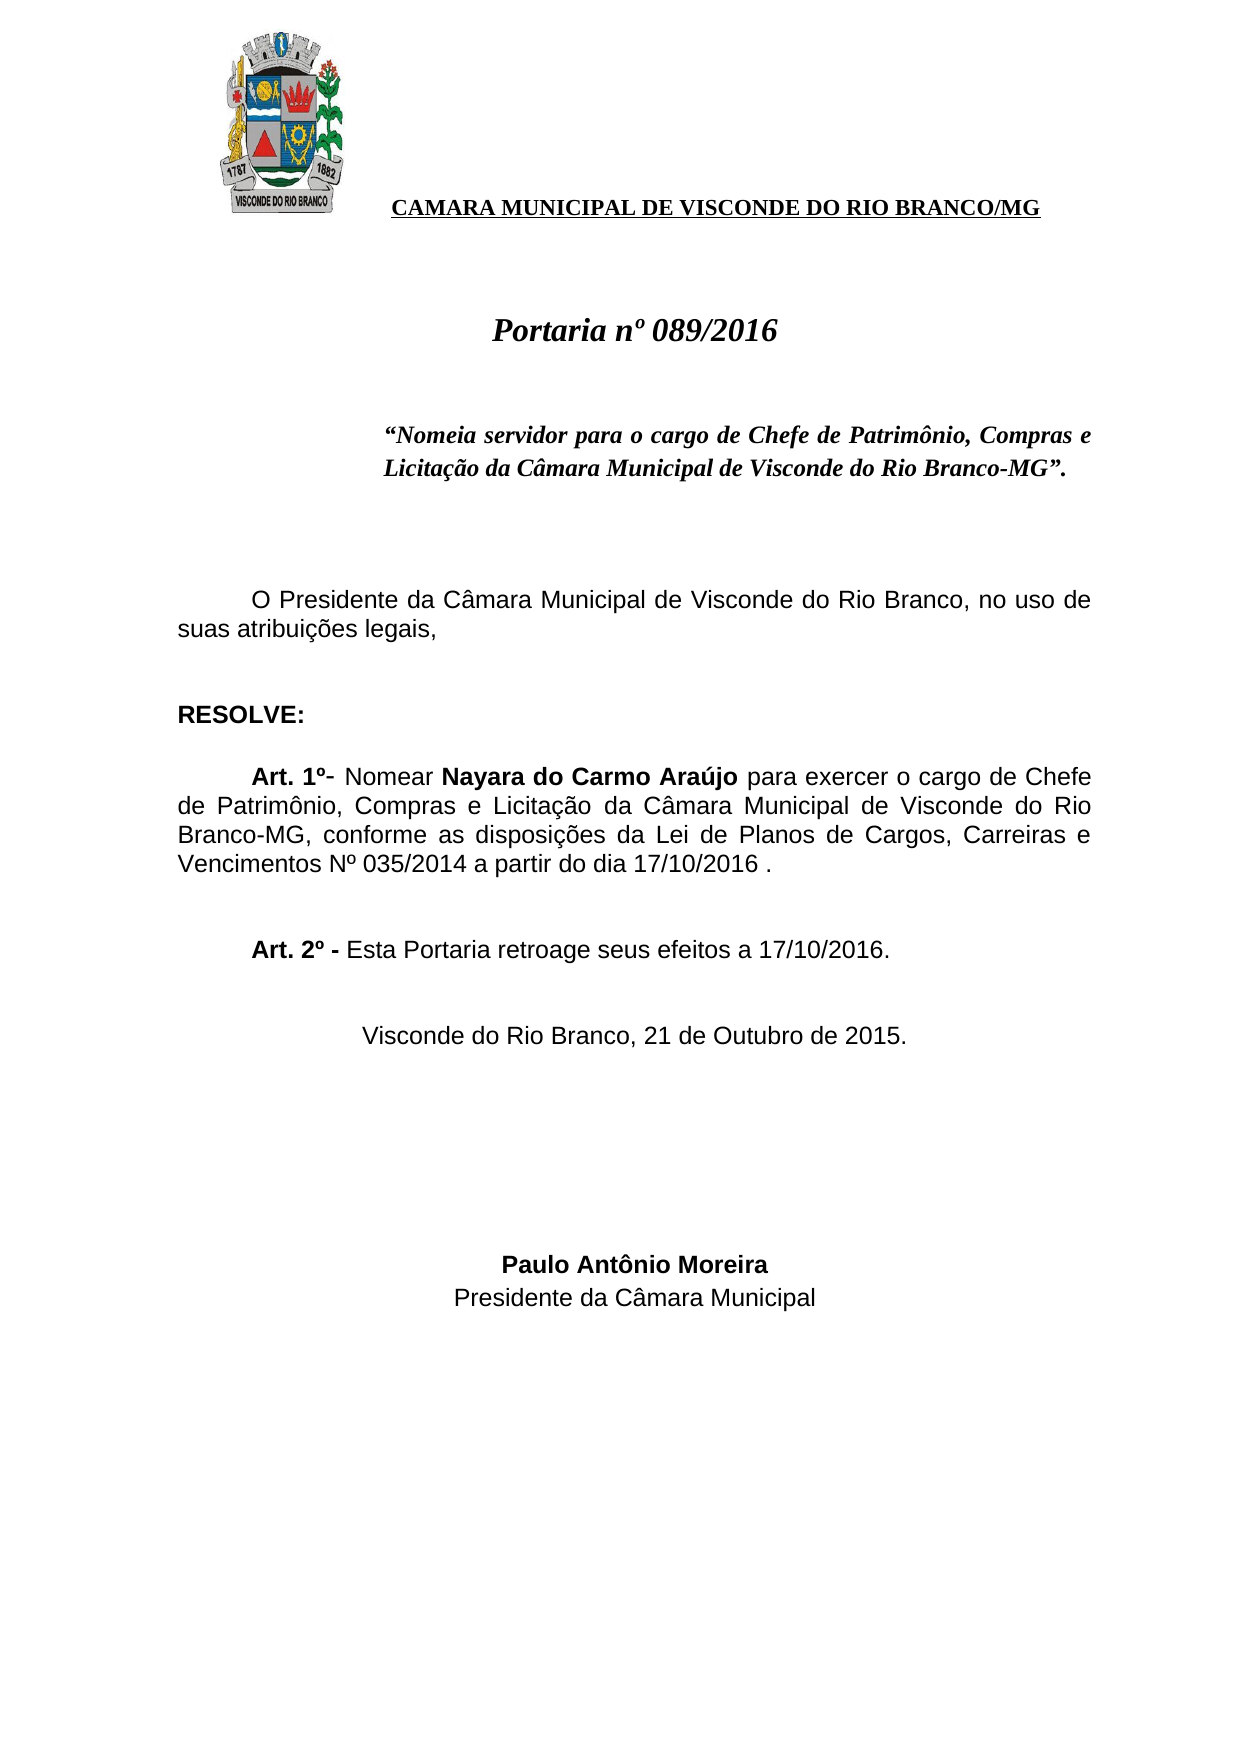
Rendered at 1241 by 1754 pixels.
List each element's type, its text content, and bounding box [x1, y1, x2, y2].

title Paulo Antônio Moreira [177, 1249, 1092, 1278]
picture [177, 29, 392, 216]
text O Presidente da Câmara Municipal de Visconde do Rio Branco, no uso de suas atribuições legais, [177, 585, 1092, 643]
text “Nomeia servidor para o cargo de Chefe de Patrimônio, Compras e Licitação da Câmara Municipal de Visconde do Rio Branco-MG”. [383, 420, 1092, 482]
text Visconde do Rio Branco, 21 de Outubro de 2015. [177, 1021, 1092, 1050]
title Portaria nº 089/2016 [177, 310, 1092, 348]
title Art. 1º- Nomear Nayara do Carmo Araújo para exercer o cargo de Chefe de Patrimônio, Compras e Licitação da Câmara Municipal de Visconde do Rio Branco-MG, conforme as disposições da Lei de Planos de Cargos, Carreiras e Vencimentos Nº 035/2014 a partir do dia 17/10/2016 . [177, 758, 1092, 877]
title Presidente da Câmara Municipal [177, 1283, 1092, 1311]
text RESOLVE: [177, 700, 1092, 729]
text Art. 2º - Esta Portaria retroage seus efeitos a 17/10/2016. [177, 935, 1092, 964]
